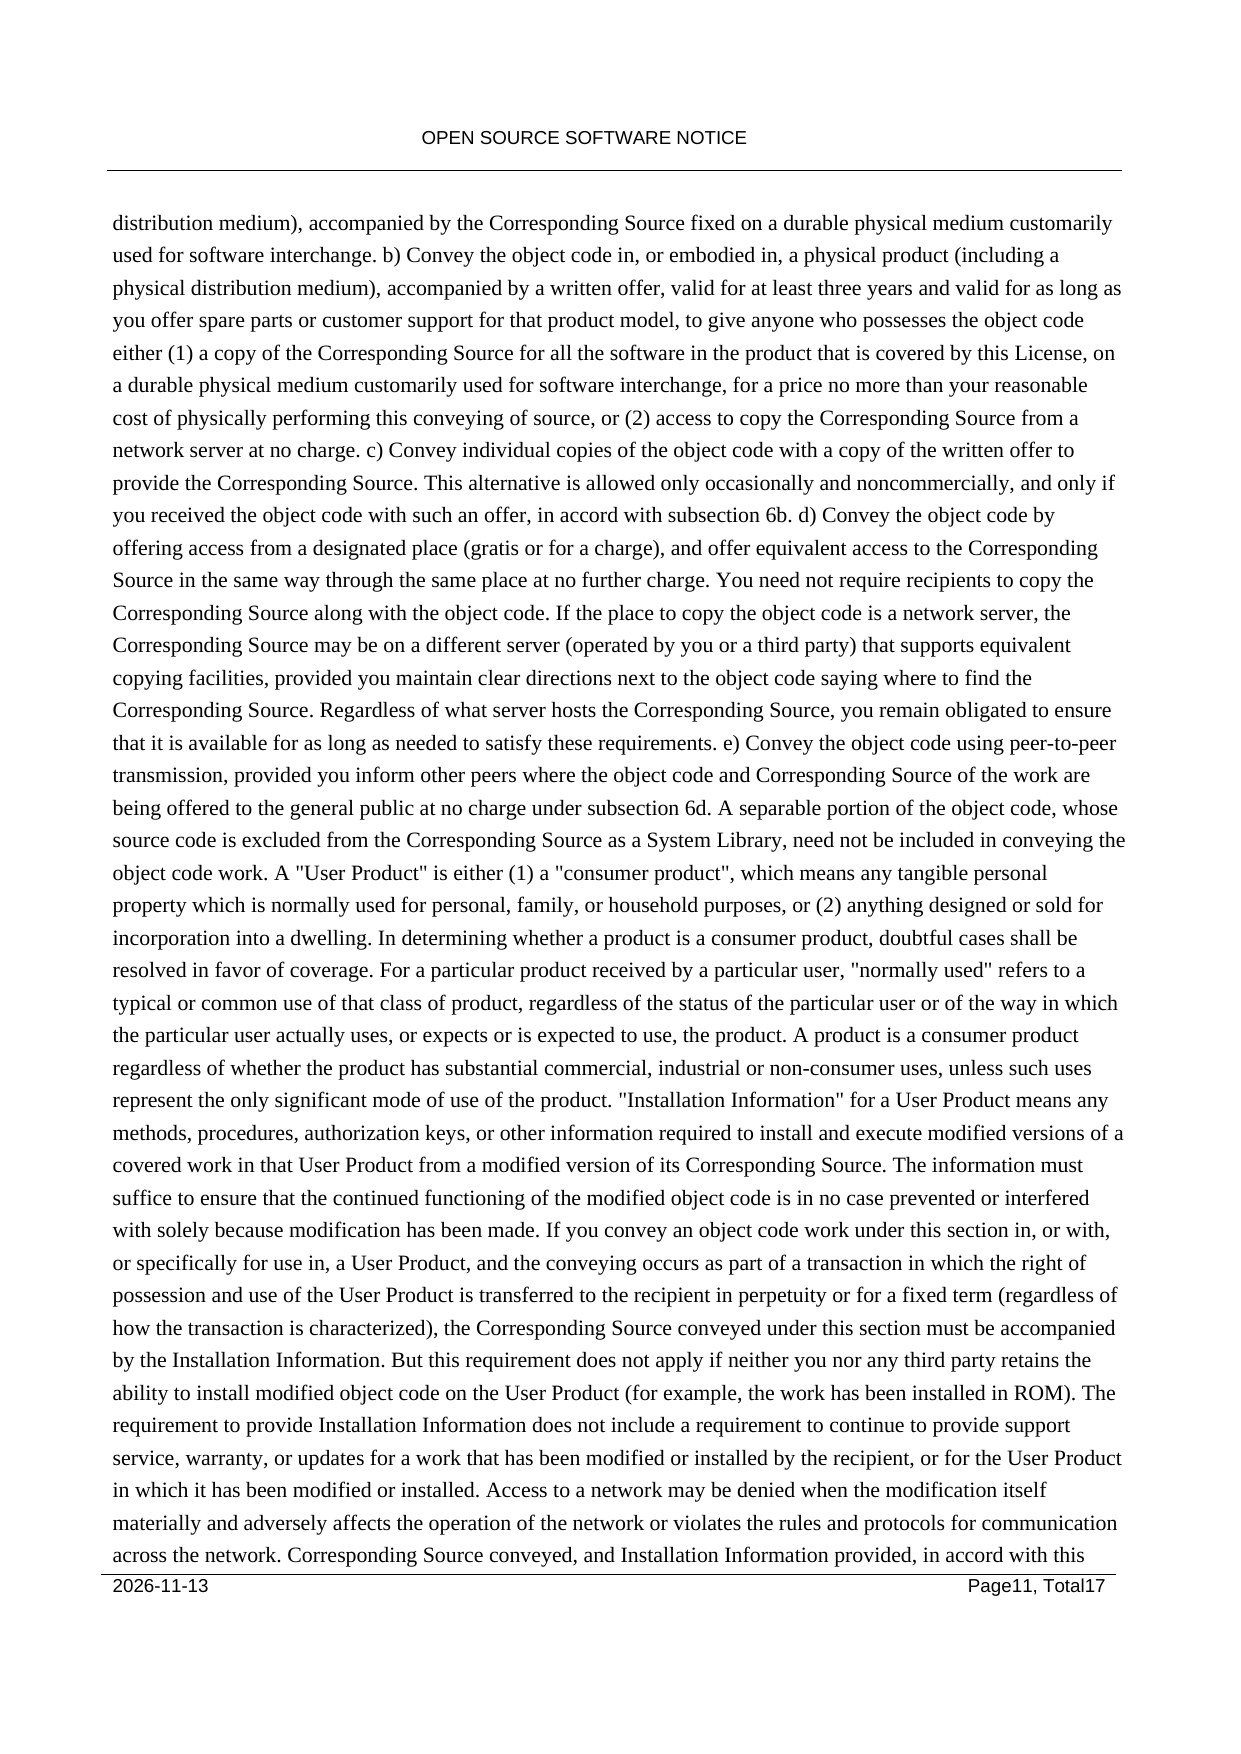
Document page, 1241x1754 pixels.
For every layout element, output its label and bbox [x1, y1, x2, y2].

text [112, 206, 1128, 1571]
